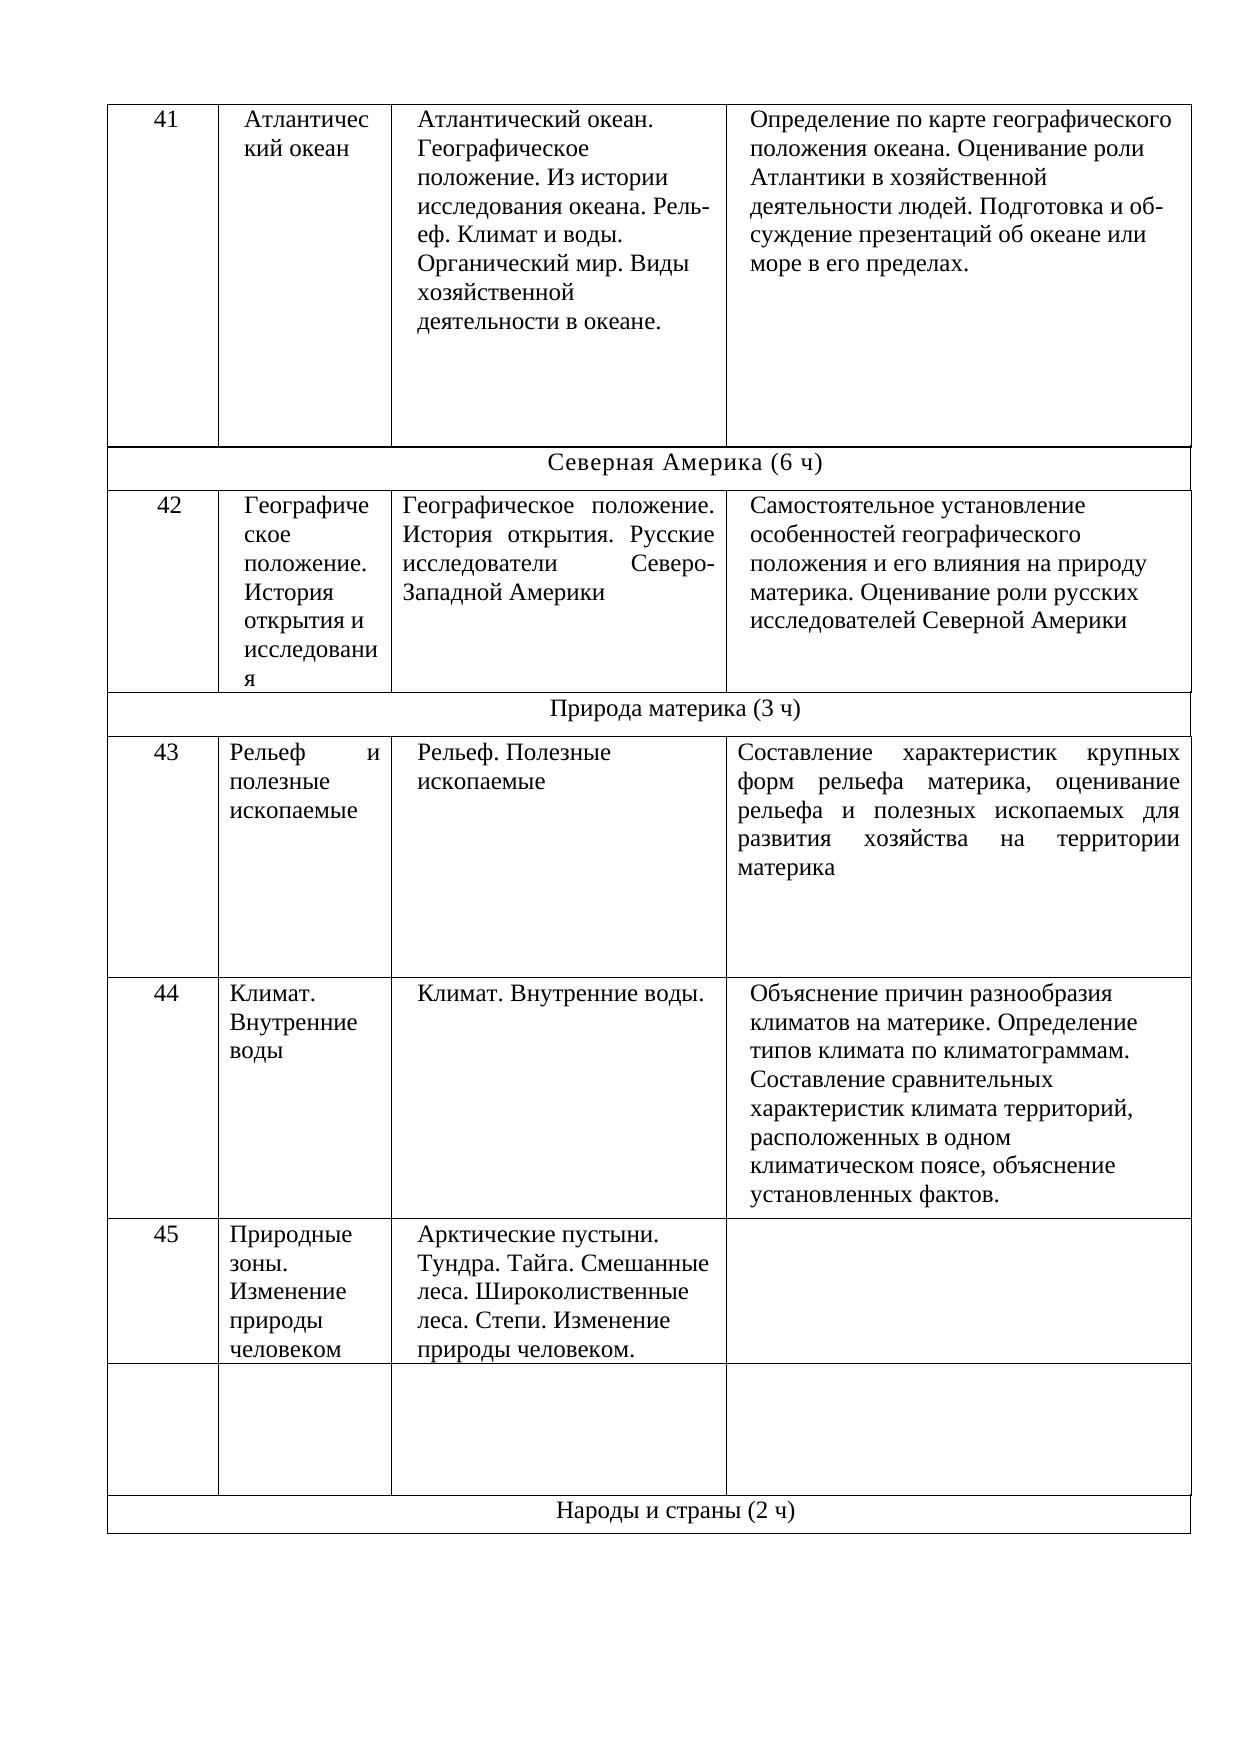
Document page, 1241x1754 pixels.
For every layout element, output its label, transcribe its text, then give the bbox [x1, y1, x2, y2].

table_cell Климат. Внутренние воды. [392, 978, 726, 1218]
table_cell 45 [108, 1219, 218, 1363]
table_cell Рельеф. Полезные ископаемые [392, 737, 726, 977]
table_cell Рельеф и полезные ископаемые [219, 737, 391, 977]
table_cell Самостоятельное установление особенностей географического положения и его влияния на природу материка. Оценивание роли русских исследователей Северной Америки [727, 491, 1191, 692]
table_cell Природные зоны. Изменение природы человеком [219, 1219, 391, 1363]
table_cell Народы и страны (2 ч) [108, 1496, 1190, 1533]
table_cell Объяснение причин разнообразия климатов на материке. Определение типов климата по климатограммам. Составление сравнительных характеристик климата территорий, расположенных в одном климатическом поясе, объяснение установленных фактов. [727, 978, 1191, 1218]
table_cell 41 [108, 105, 218, 446]
table_cell 43 [108, 737, 218, 977]
table_cell Природа материка (3 ч) [108, 693, 1190, 736]
table_cell Климат. Внутренние воды [219, 978, 391, 1218]
table_cell Атлантический океан [219, 105, 391, 446]
table_cell [727, 1364, 1191, 1494]
table_cell Атлантический океан. Географическое положение. Из истории исследования океана. Рельеф. Климат и воды. Органический мир. Виды хозяйственной деятельности в океане. [392, 105, 726, 446]
table_cell [727, 1219, 1191, 1363]
table_cell [392, 1364, 726, 1494]
table_cell Составление характеристик крупных форм рельефа материка, оценивание рельефа и полезных ископаемых для развития хозяйства на территории материка [727, 737, 1191, 977]
table_cell 44 [108, 978, 218, 1218]
table_cell [219, 1364, 391, 1494]
table_cell Арктические пустыни. Тундра. Тайга. Смешанные леса. Широколиственные леса. Степи. Изменение природы человеком. [392, 1219, 726, 1363]
table_cell [108, 1364, 218, 1494]
table_cell Географическое положение. История открытия и исследования [219, 491, 391, 692]
table_cell 42 [108, 491, 218, 692]
table_cell Определение по карте географического положения океана. Оценивание роли Атлантики в хозяйственной деятельности людей. Подготовка и обсуждение презентаций об океане или море в его пределах. [727, 105, 1191, 446]
table_cell Северная Америка (6 ч) [108, 448, 1190, 489]
table_cell Географическое положение. История открытия. Русские исследователи Северо-Западной Америки [392, 491, 726, 692]
